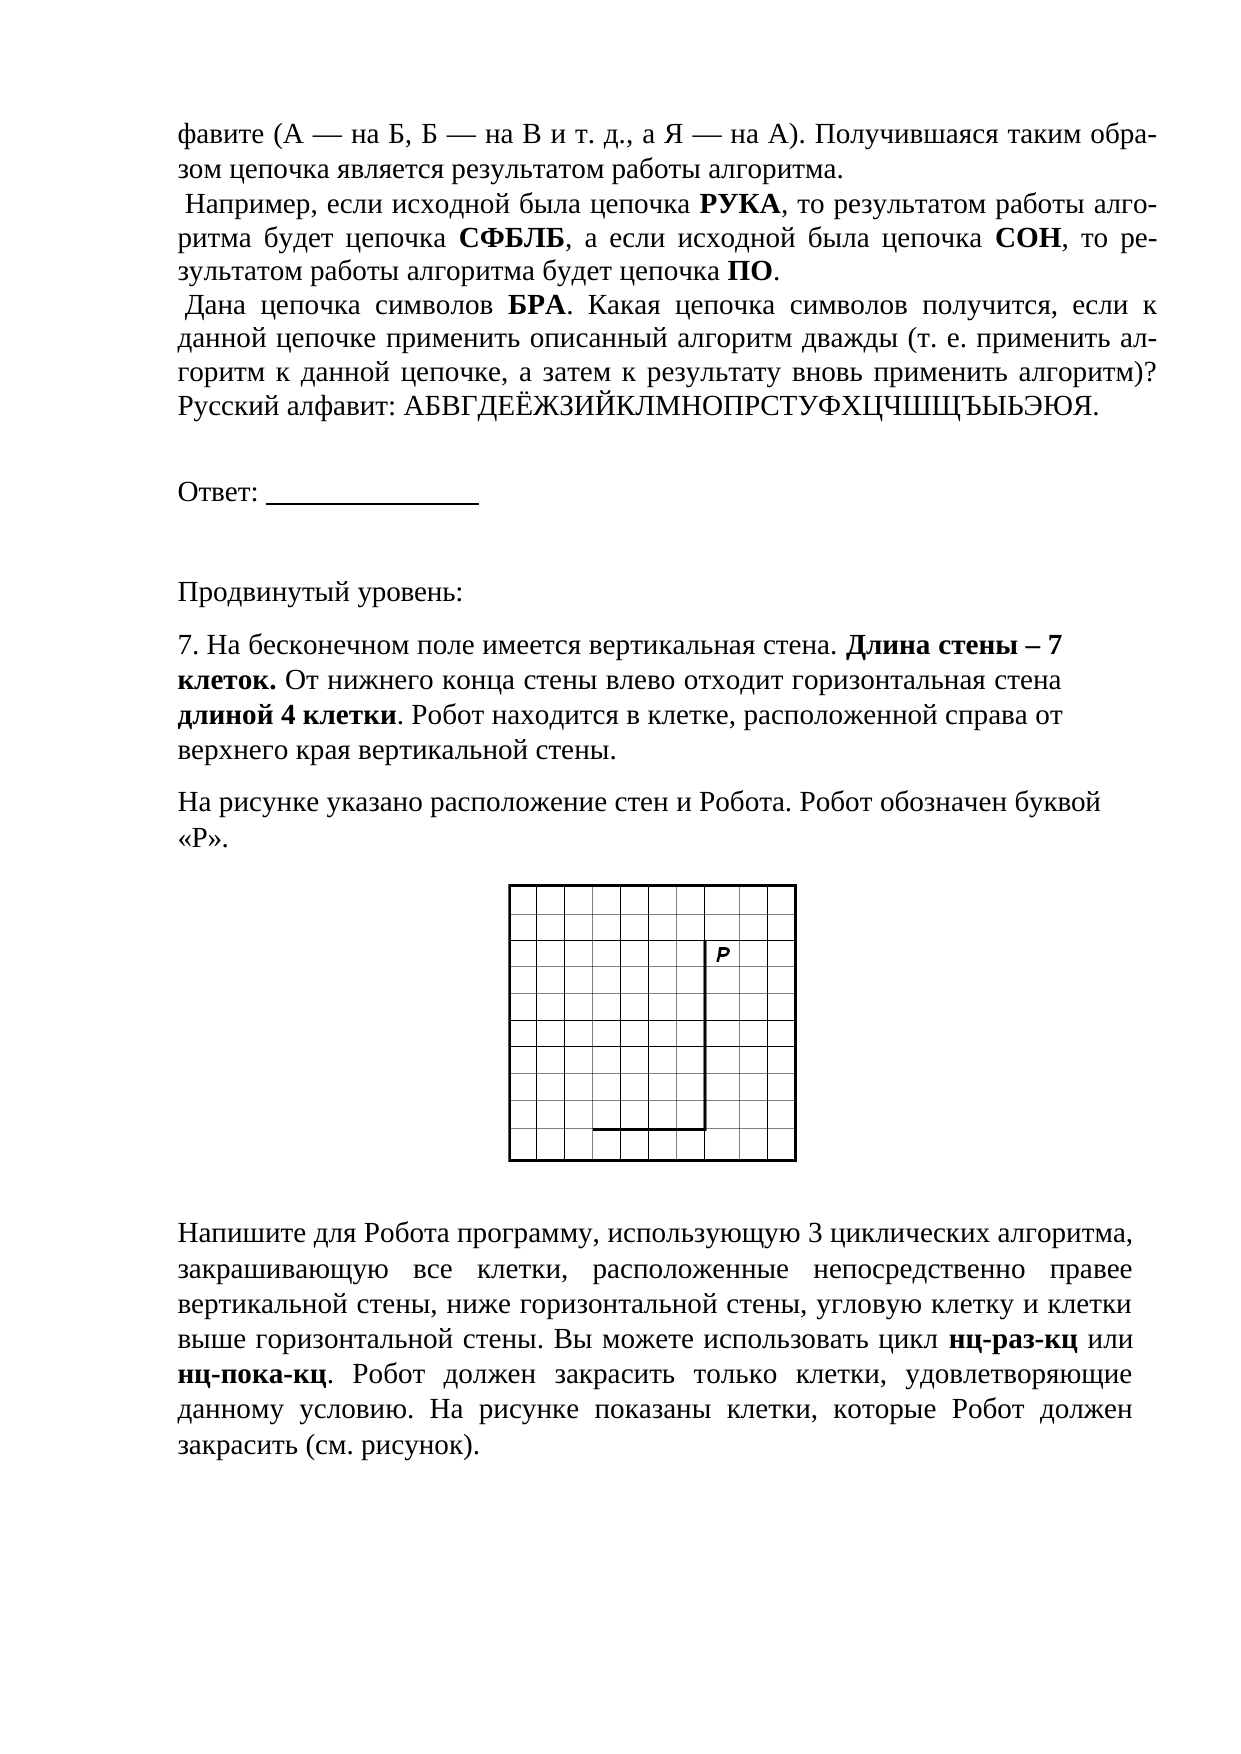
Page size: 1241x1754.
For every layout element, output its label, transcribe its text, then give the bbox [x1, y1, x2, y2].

text Напишите для Робота программу, использующую 3 циклических алгоритма, закрашивающую все клетки, расположенные непосредственно правее вертикальной стены, ниже горизонтальной стены, угловую клетку и клетки выше горизонтальной стены. Вы можете использовать цикл нц-раз-кц или нц-пока-кц. Робот должен закрасить только клетки, удовлетворяющие данному условию. На рисунке показаны клетки, которые Робот должен закрасить (см. рисунок). [177, 1216, 1133, 1460]
text «Р». [177, 820, 1240, 853]
text Продвинутый уровень: [177, 574, 1240, 608]
list На бесконечном поле имеется вертикальная стена. Длина стены – 7 клеток. От нижнего конца стены влево отходит горизонтальная стена длиной 4 клетки. Робот находится в клетке, расположенной справа от верхнего края вертикальной стены. [177, 627, 1062, 766]
text Например, если исходной была цепочка РУКА, то результатом работы алго- ритма будет цепочка СФБЛБ, а если исходной была цепочка СОН, то ре- зультатом работы алгоритма будет цепочка ПО. [177, 186, 1157, 287]
text Ответ: [177, 474, 1240, 507]
text фавите (А — на Б, Б — на В и т. д., а Я — на А). Получившаяся таким обра- зом цепочка является результатом работы алгоритма. [177, 116, 1157, 185]
text Дана цепочка символов БРА. Какая цепочка символов получится, если к данной цепочке применить описанный алгоритм дважды (т. е. применить ал- горитм к данной цепочке, а затем к результату вновь применить алгоритм)? Русский алфавит: АБВГДЕЁЖЗИЙКЛМНОПРСТУФХЦЧШЩЪЫЬЭЮЯ. [177, 287, 1157, 421]
picture [508, 884, 797, 1162]
text На рисунке указано расположение стен и Робота. Робот обозначен буквой [177, 784, 1240, 817]
